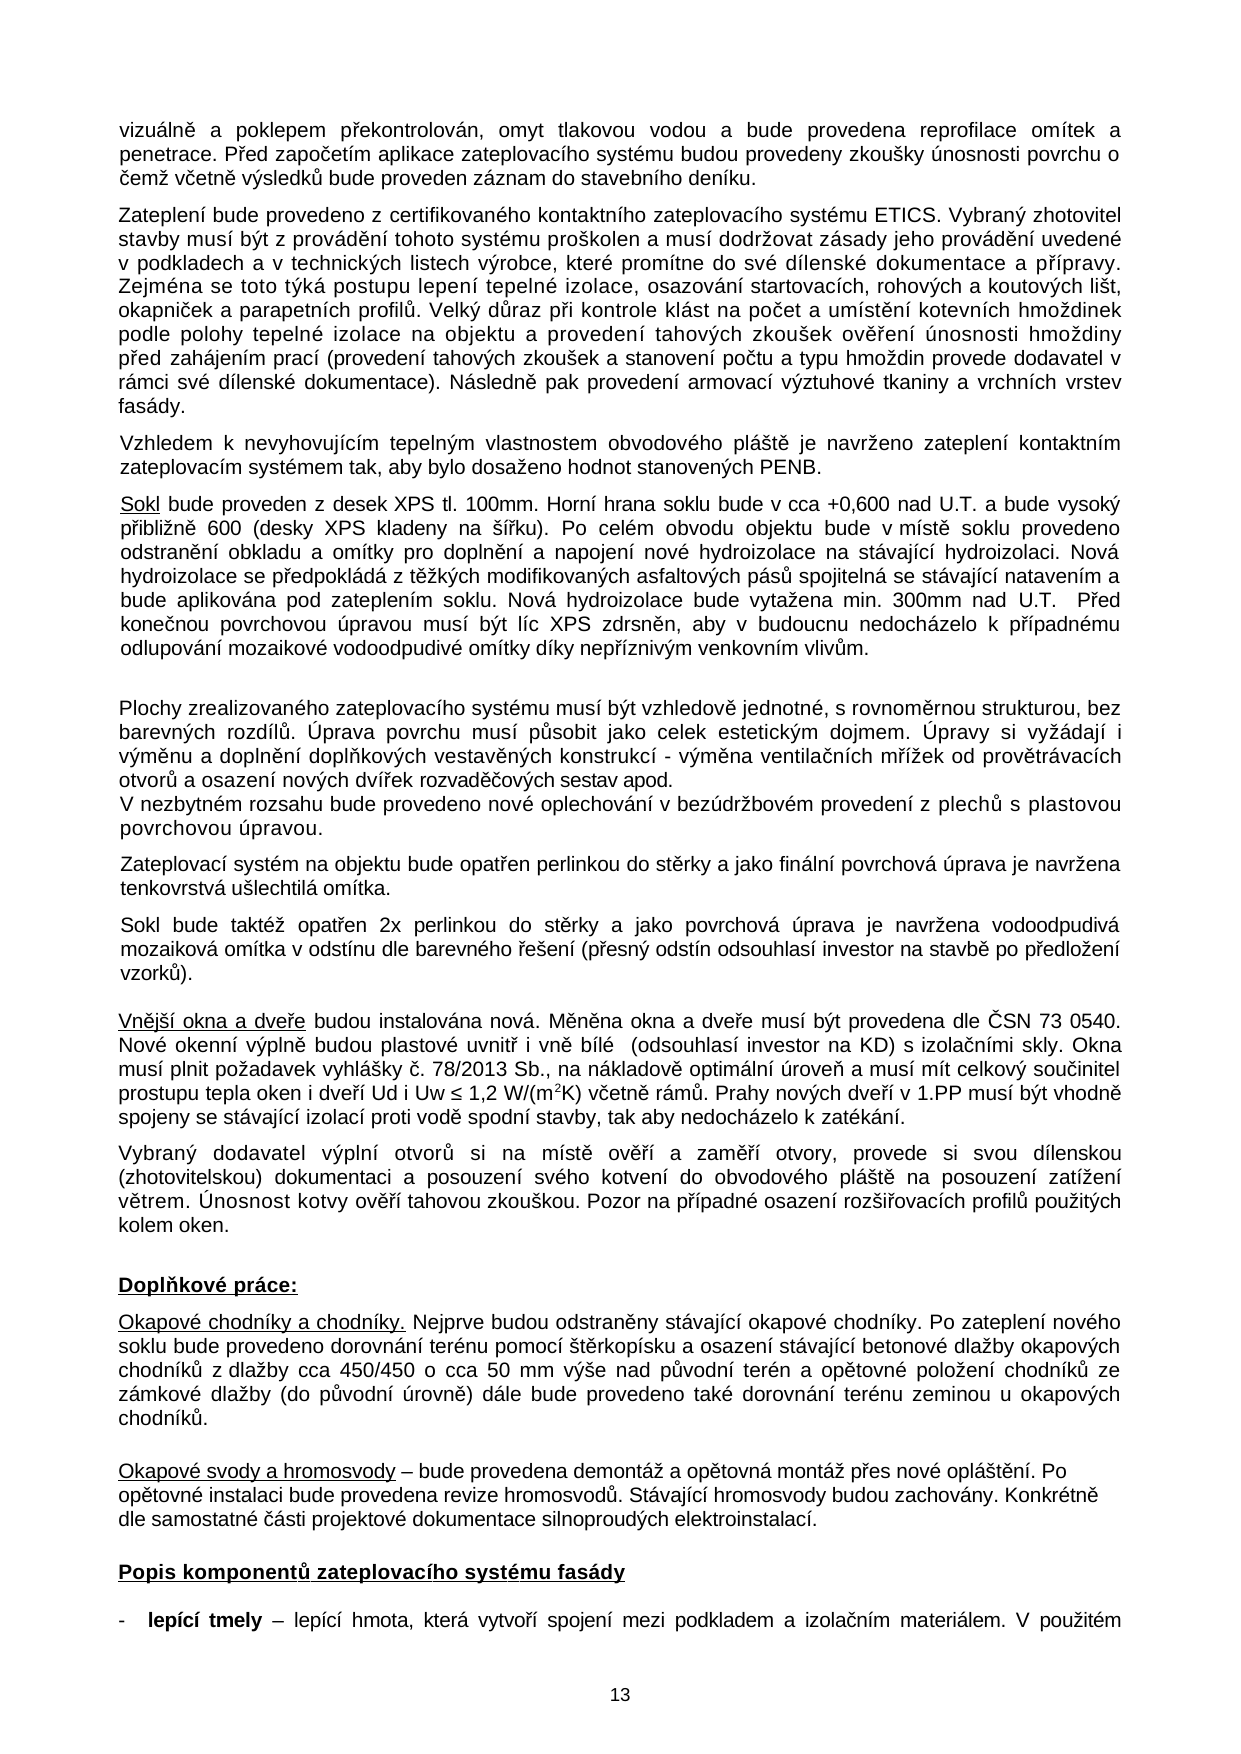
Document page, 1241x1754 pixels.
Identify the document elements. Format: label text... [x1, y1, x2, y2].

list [118, 1608, 1122, 1632]
text Vybraný dodavatel výplní otvorů si na místě ověří a zaměří otvory, provede si svou dílenskou (zhotovitelskou) dokumentaci a posouzení svého kotvení do obvodového pláště na posouzení zatížení větrem. Únosnost kotvy ověří tahovou zkouškou. Pozor na případné osazení rozšiřovacích profilů použitých kolem oken. [118, 1141, 1122, 1237]
text Vnější okna a dveře budou instalována nová. Měněna okna a dveře musí být provedena dle ČSN 73 0540. Nové okenní výplně budou plastové uvnitř i vně bílé (odsouhlasí investor na KD) s izolačními skly. Okna musí plnit požadavek vyhlášky č. 78/2013 Sb., na nákladově optimální úroveň a musí mít celkový součinitel prostupu tepla oken i dveří Ud i Uw ≤ 1,2 W/(m2K) včetně rámů. Prahy nových dveří v 1.PP musí být vhodně spojeny se stávající izolací proti vodě spodní stavby, tak aby nedocházelo k zatékání. [118, 1009, 1122, 1128]
text Sokl bude taktéž opatřen 2x perlinkou do stěrky a jako povrchová úprava je navržena vodoodpudivá mozaiková omítka v odstínu dle barevného řešení (přesný odstín odsouhlasí investor na stavbě po předložení vzorků). [120, 913, 1120, 985]
text Okapové svody a hromosvody – bude provedena demontáž a opětovná montáž přes nové opláštění. Po opětovné instalaci bude provedena revize hromosvodů. Stávající hromosvody budou zachovány. Konkrétně dle samostatné části projektové dokumentace silnoproudých elektroinstalací. [118, 1459, 1122, 1531]
text Plochy zrealizovaného zateplovacího systému musí být vzhledově jednotné, s rovnoměrnou strukturou, bez barevných rozdílů. Úprava povrchu musí působit jako celek estetickým dojmem. Úpravy si vyžádají i výměnu a doplnění doplňkových vestavěných konstrukcí - výměna ventilačních mřížek od provětrávacích otvorů a osazení nových dvířek rozvaděčových sestav apod. [119, 696, 1122, 792]
text Popis komponentů zateplovacího systému fasády [118, 1560, 1122, 1584]
text Vzhledem k nevyhovujícím tepelným vlastnostem obvodového pláště je navrženo zateplení kontaktním zateplovacím systémem tak, aby bylo dosaženo hodnot stanovených PENB. [119, 431, 1121, 478]
text Okapové chodníky a chodníky. Nejprve budou odstraněny stávající okapové chodníky. Po zateplení nového soklu bude provedeno dorovnání terénu pomocí štěrkopísku a osazení stávající betonové dlažby okapových chodníků z dlažby cca 450/450 o cca 50 mm výše nad původní terén a opětovné položení chodníků ze zámkové dlažby (do původní úrovně) dále bude provedeno také dorovnání terénu zeminou u okapových chodníků. [118, 1310, 1122, 1429]
text Zateplení bude provedeno z certifikovaného kontaktního zateplovacího systému ETICS. Vybraný zhotovitel stavby musí být z provádění tohoto systému proškolen a musí dodržovat zásady jeho provádění uvedené v podkladech a v technických listech výrobce, které promítne do své dílenské dokumentace a přípravy. Zejména se toto týká postupu lepení tepelné izolace, osazování startovacích, rohových a koutových lišt, okapniček a parapetních profilů. Velký důraz při kontrole klást na počet a umístění kotevních hmoždinek podle polohy tepelné izolace na objektu a provedení tahových zkoušek ověření únosnosti hmoždiny před zahájením prací (provedení tahových zkoušek a stanovení počtu a typu hmoždin provede dodavatel v rámci své dílenské dokumentace). Následně pak provedení armovací výztuhové tkaniny a vrchních vrstev fasády. [118, 202, 1122, 418]
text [119, 118, 1121, 190]
text Zateplovací systém na objektu bude opatřen perlinkou do stěrky a jako finální povrchová úprava je navržena tenkovrstvá ušlechtilá omítka. [120, 852, 1120, 900]
text V nezbytném rozsahu bude provedeno nové oplechování v bezúdržbovém provedení z plechů s plastovou povrchovou úpravou. [119, 792, 1122, 839]
text Doplňkové práce: [118, 1273, 1122, 1297]
text Sokl bude proveden z desek XPS tl. 100mm. Horní hrana soklu bude v cca +0,600 nad U.T. a bude vysoký přibližně 600 (desky XPS kladeny na šířku). Po celém obvodu objektu bude v místě soklu provedeno odstranění obkladu a omítky pro doplnění a napojení nové hydroizolace na stávající hydroizolaci. Nová hydroizolace se předpokládá z těžkých modifikovaných asfaltových pásů spojitelná se stávající natavením a bude aplikována pod zateplením soklu. Nová hydroizolace bude vytažena min. 300mm nad U.T. Před konečnou povrchovou úpravou musí být líc XPS zdrsněn, aby v budoucnu nedocházelo k případnému odlupování mozaikové vodoodpudivé omítky díky nepříznivým venkovním vlivům. [120, 492, 1120, 659]
